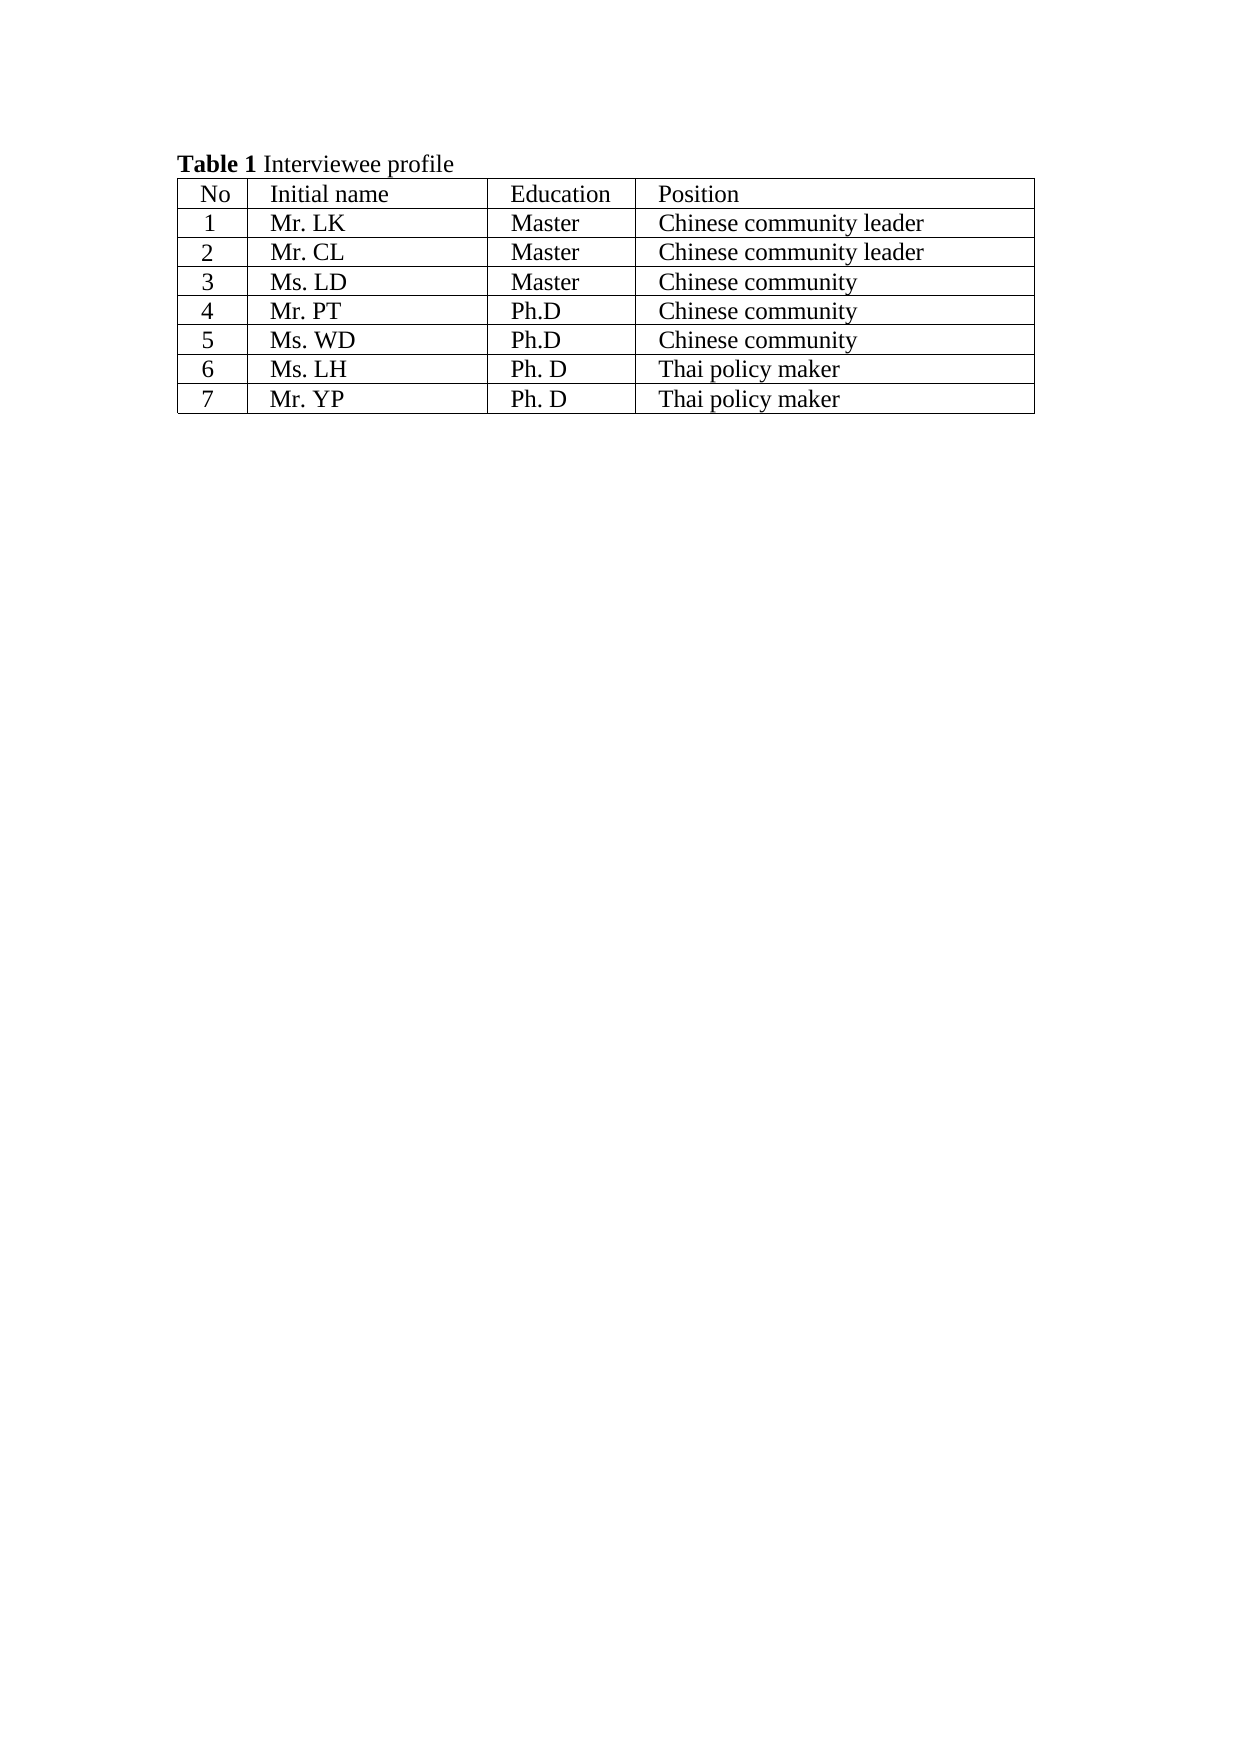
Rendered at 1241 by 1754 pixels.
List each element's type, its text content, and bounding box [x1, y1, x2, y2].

table_cell Ms. WD [248, 325, 487, 354]
table_cell Ph.D [488, 296, 635, 324]
table_cell Chinese community leader [636, 209, 1034, 237]
table_cell Ph.D [488, 325, 635, 354]
table_cell 1 [178, 209, 247, 237]
table_cell 5 [178, 325, 247, 354]
table_cell Thai policy maker [636, 384, 1034, 413]
table_cell Chinese community [636, 267, 1034, 295]
table_cell Chinese community leader [636, 238, 1034, 266]
table_cell Thai policy maker [636, 355, 1034, 383]
table_header No [178, 179, 247, 208]
table_cell Master [488, 209, 635, 237]
table_cell Chinese community [636, 325, 1034, 354]
table_cell Mr. PT [248, 296, 487, 324]
table_cell Ms. LD [248, 267, 487, 295]
table_header Initial name [248, 179, 487, 208]
table_cell Ms. LH [248, 355, 487, 383]
table_cell 3 [178, 267, 247, 295]
table_header Position [636, 179, 1034, 208]
table_header Education [488, 179, 635, 208]
text Table 1 Interviewee profile [177, 149, 1066, 178]
table_cell 7 [178, 384, 247, 413]
table_cell Chinese community [636, 296, 1034, 324]
table_cell 6 [178, 355, 247, 383]
table_cell Mr. YP [248, 384, 487, 413]
table_cell Ph. D [488, 384, 635, 413]
table_cell 2 [178, 238, 247, 266]
table_cell 4 [178, 296, 247, 324]
table_cell Ph. D [488, 355, 635, 383]
table_cell Master [488, 267, 635, 295]
table_cell Mr. LK [248, 209, 487, 237]
table_cell Master [488, 238, 635, 266]
table_cell Mr. CL [248, 238, 487, 266]
